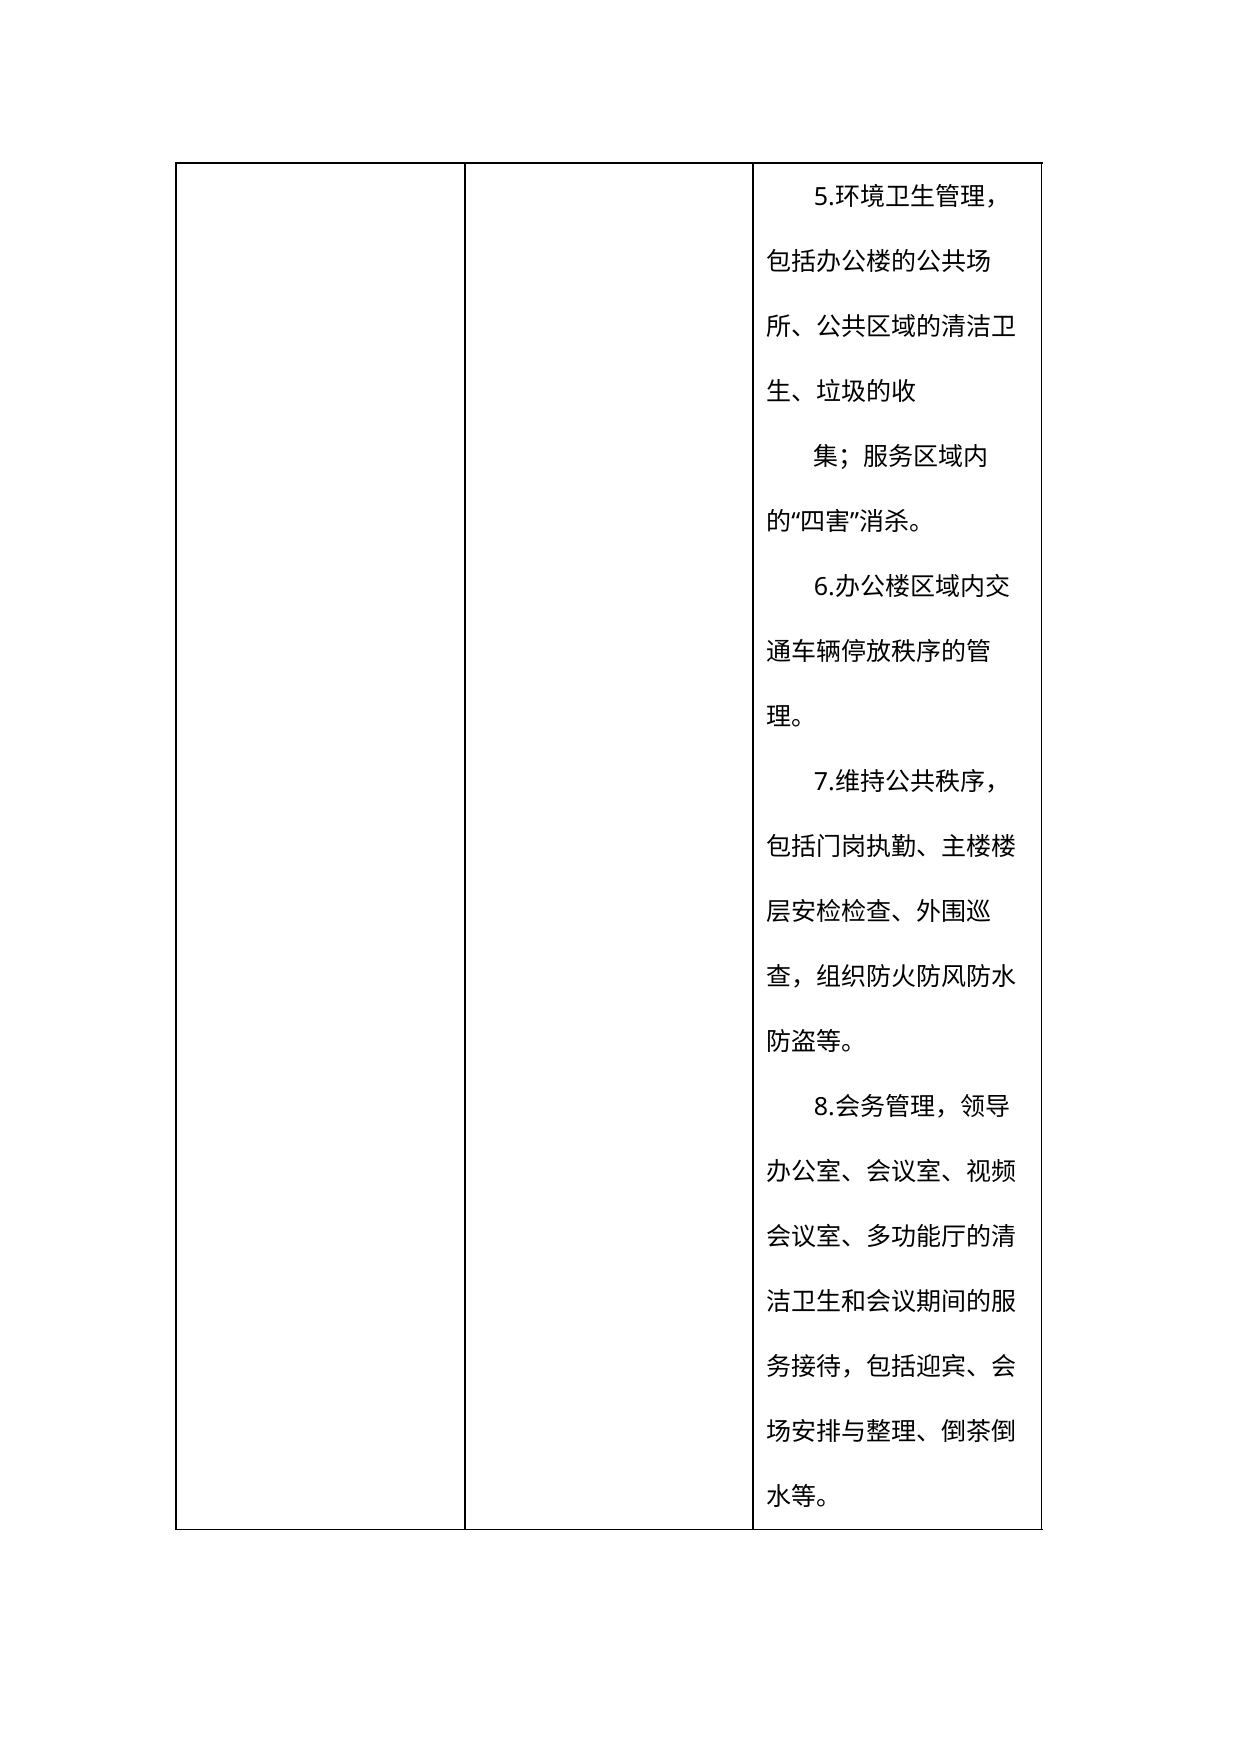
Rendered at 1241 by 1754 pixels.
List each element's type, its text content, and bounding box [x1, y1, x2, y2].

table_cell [754, 164, 1041, 1528]
table_cell [466, 164, 752, 1528]
table_cell 1 [177, 164, 464, 1528]
